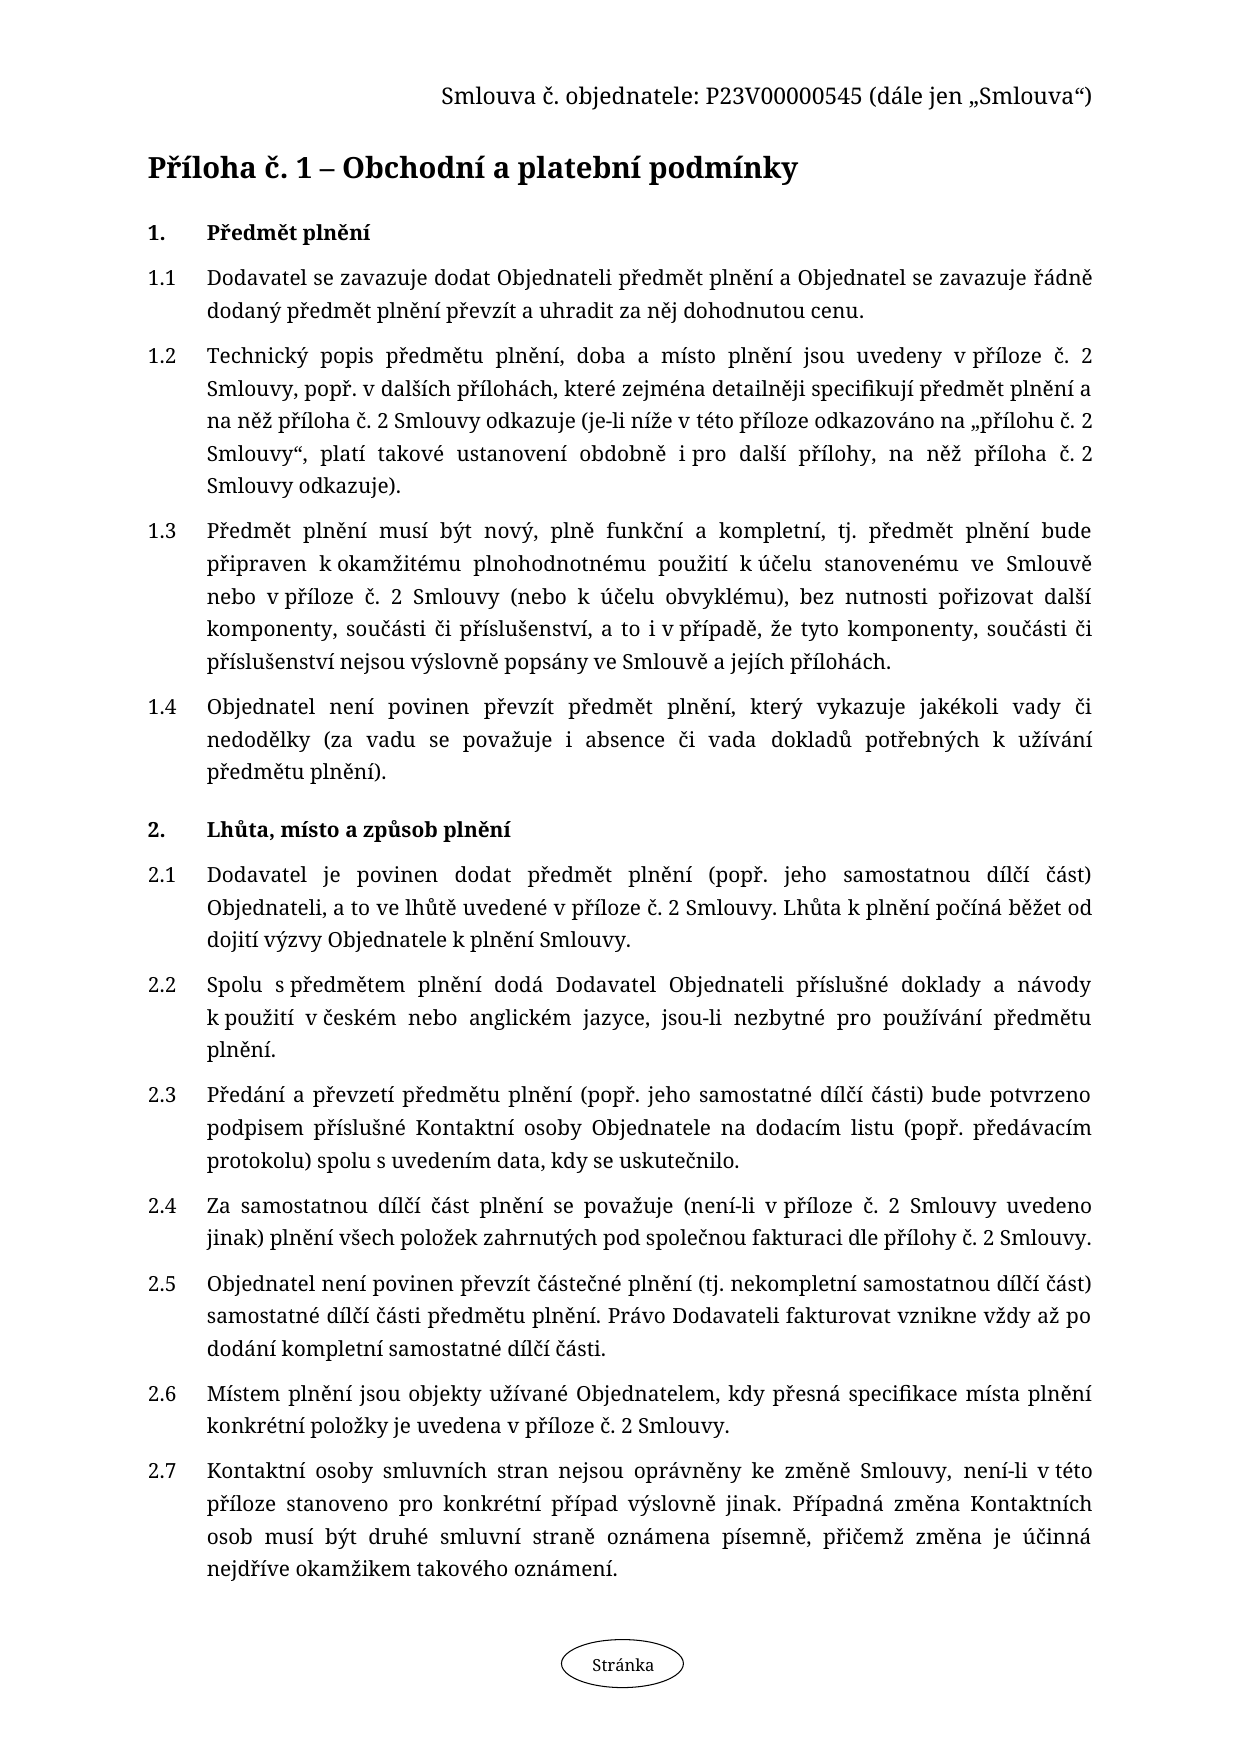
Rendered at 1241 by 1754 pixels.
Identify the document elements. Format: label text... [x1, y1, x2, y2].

list Předmět plnění [148, 218, 1093, 247]
list Místem plnění jsou objekty užívané Objednatelem, kdy přesná specifikace místa plnění konkrétní položky je uvedena v příloze č. 2 Smlouvy. [148, 1379, 1093, 1440]
text Příloha č. 1 – Obchodní a platební podmínky [148, 148, 1093, 187]
list Dodavatel se zavazuje dodat Objednateli předmět plnění a Objednatel se zavazuje řádně dodaný předmět plnění převzít a uhradit za něj dohodnutou cenu. [148, 263, 1093, 324]
list Dodavatel je povinen dodat předmět plnění (popř. jeho samostatnou dílčí část) Objednateli, a to ve lhůtě uvedené v příloze č. 2 Smlouvy. Lhůta k plnění počíná běžet od dojití výzvy Objednatele k plnění Smlouvy. [148, 860, 1093, 954]
list Předmět plnění musí být nový, plně funkční a kompletní, tj. předmět plnění bude připraven k okamžitému plnohodnotnému použití k účelu stanovenému ve Smlouvě nebo v příloze č. 2 Smlouvy (nebo k účelu obvyklému), bez nutnosti pořizovat další komponenty, součásti či příslušenství, a to i v případě, že tyto komponenty, součásti či příslušenství nejsou výslovně popsány ve Smlouvě a jejích přílohách. [148, 517, 1093, 675]
list Objednatel není povinen převzít částečné plnění (tj. nekompletní samostatnou dílčí část) samostatné dílčí části předmětu plnění. Právo Dodavateli fakturovat vznikne vždy až po dodání kompletní samostatné dílčí části. [148, 1269, 1093, 1362]
list Spolu s předmětem plnění dodá Dodavatel Objednateli příslušné doklady a návody k použití v českém nebo anglickém jazyce, jsou-li nezbytné pro používání předmětu plnění. [148, 970, 1093, 1064]
list Předání a převzetí předmětu plnění (popř. jeho samostatné dílčí části) bude potvrzeno podpisem příslušné Kontaktní osoby Objednatele na dodacím listu (popř. předávacím protokolu) spolu s uvedením data, kdy se uskutečnilo. [148, 1081, 1093, 1174]
list Technický popis předmětu plnění, doba a místo plnění jsou uvedeny v příloze č. 2 Smlouvy, popř. v dalších přílohách, které zejména detailněji specifikují předmět plnění a na něž příloha č. 2 Smlouvy odkazuje (je-li níže v této příloze odkazováno na „přílohu č. 2 Smlouvy“, platí takové ustanovení obdobně i pro další přílohy, na něž příloha č. 2 Smlouvy odkazuje). [148, 341, 1093, 500]
list Kontaktní osoby smluvních stran nejsou oprávněny ke změně Smlouvy, není-li v této příloze stanoveno pro konkrétní případ výslovně jinak. Případná změna Kontaktních osob musí být druhé smluvní straně oznámena písemně, přičemž změna je účinná nejdříve okamžikem takového oznámení. [148, 1457, 1093, 1583]
list Za samostatnou dílčí část plnění se považuje (není-li v příloze č. 2 Smlouvy uvedeno jinak) plnění všech položek zahrnutých pod společnou fakturaci dle přílohy č. 2 Smlouvy. [148, 1191, 1093, 1252]
list Objednatel není povinen převzít předmět plnění, který vykazuje jakékoli vady či nedodělky (za vadu se považuje i absence či vada dokladů potřebných k užívání předmětu plnění). [148, 692, 1093, 786]
list Lhůta, místo a způsob plnění [148, 815, 1093, 843]
